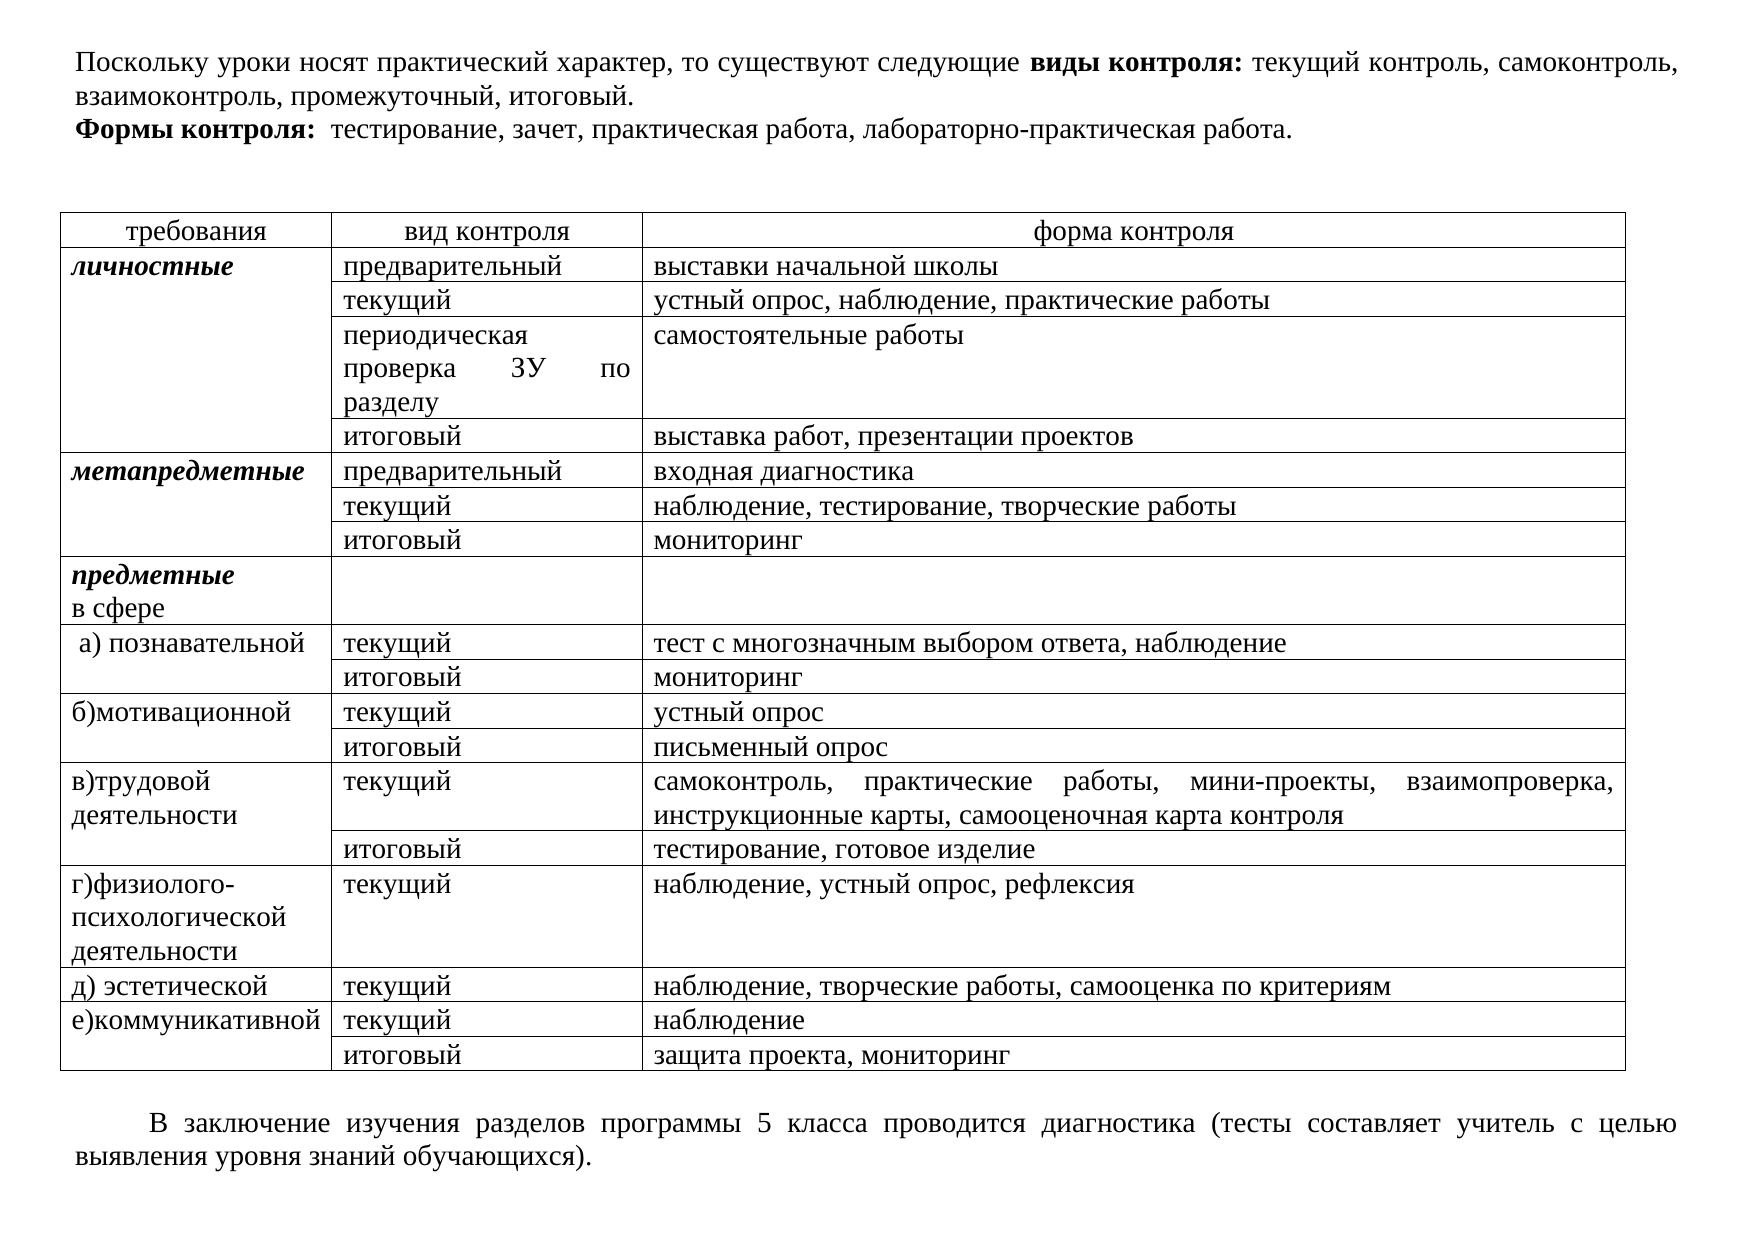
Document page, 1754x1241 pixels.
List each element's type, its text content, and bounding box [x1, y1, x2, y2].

table_cell наблюдение, тестирование, творческие работы [643, 488, 1625, 521]
table_cell текущий [332, 968, 642, 1001]
text Формы контроля: тестирование, зачет, практическая работа, лабораторно-практическая работа. [75, 111, 1679, 145]
table_cell наблюдение, творческие работы, самооценка по критериям [643, 968, 1625, 1001]
table_cell наблюдение, устный опрос, рефлексия [643, 866, 1625, 967]
table_cell письменный опрос [643, 729, 1625, 762]
table_cell текущий [332, 282, 642, 316]
table_cell е)коммуникативной [61, 1002, 331, 1070]
table_cell самостоятельные работы [643, 317, 1625, 417]
table_cell защита проекта, мониторинг [643, 1037, 1625, 1070]
table_header требования [61, 213, 331, 247]
table_cell итоговый [332, 1037, 642, 1070]
table_cell в)трудовой деятельности [61, 763, 331, 865]
table_cell наблюдение [643, 1002, 1625, 1036]
text Поскольку уроки носят практический характер, то существуют следующие виды контроля: текущий контроль, самоконтроль, взаимоконтроль, промежуточный, итоговый. [75, 44, 1679, 111]
table_cell итоговый [332, 522, 642, 556]
table_cell [643, 557, 1625, 624]
table_header вид контроля [332, 213, 642, 247]
table_cell тестирование, готовое изделие [643, 831, 1625, 865]
table_cell устный опрос, наблюдение, практические работы [643, 282, 1625, 316]
table_cell самоконтроль, практические работы, мини-проекты, взаимопроверка, инструкционные карты, самооценочная карта контроля [643, 763, 1625, 830]
table_cell входная диагностика [643, 453, 1625, 487]
table_cell итоговый [332, 419, 642, 452]
table_cell личностные [61, 248, 331, 452]
table_cell предварительный [332, 453, 642, 487]
table_cell текущий [332, 488, 642, 521]
table_cell текущий [332, 625, 642, 658]
table_cell мониторинг [643, 660, 1625, 693]
table_cell мониторинг [643, 522, 1625, 556]
table_cell текущий [332, 866, 642, 967]
table_cell д) эстетической [61, 968, 331, 1001]
table_cell итоговый [332, 660, 642, 693]
table_cell выставки начальной школы [643, 248, 1625, 281]
table_cell предварительный [332, 248, 642, 281]
text В заключение изучения разделов программы 5 класса проводится диагностика (тесты составляет учитель с целью выявления уровня знаний обучающихся). [75, 1105, 1679, 1172]
table_header форма контроля [643, 213, 1625, 247]
table_cell текущий [332, 1002, 642, 1036]
table_cell предметные в сфере [61, 557, 331, 624]
table_cell г)физиолого-психологической деятельности [61, 866, 331, 967]
table_cell текущий [332, 694, 642, 728]
table_cell [332, 557, 642, 624]
table_cell текущий [332, 763, 642, 830]
table_cell б)мотивационной [61, 694, 331, 762]
table_cell итоговый [332, 831, 642, 865]
table_cell выставка работ, презентации проектов [643, 419, 1625, 452]
table_cell тест с многозначным выбором ответа, наблюдение [643, 625, 1625, 658]
table_cell устный опрос [643, 694, 1625, 728]
table_cell периодическая проверка ЗУ по разделу [332, 317, 642, 417]
table_cell метапредметные [61, 453, 331, 556]
table_cell а) познавательной [61, 625, 331, 693]
table_cell итоговый [332, 729, 642, 762]
